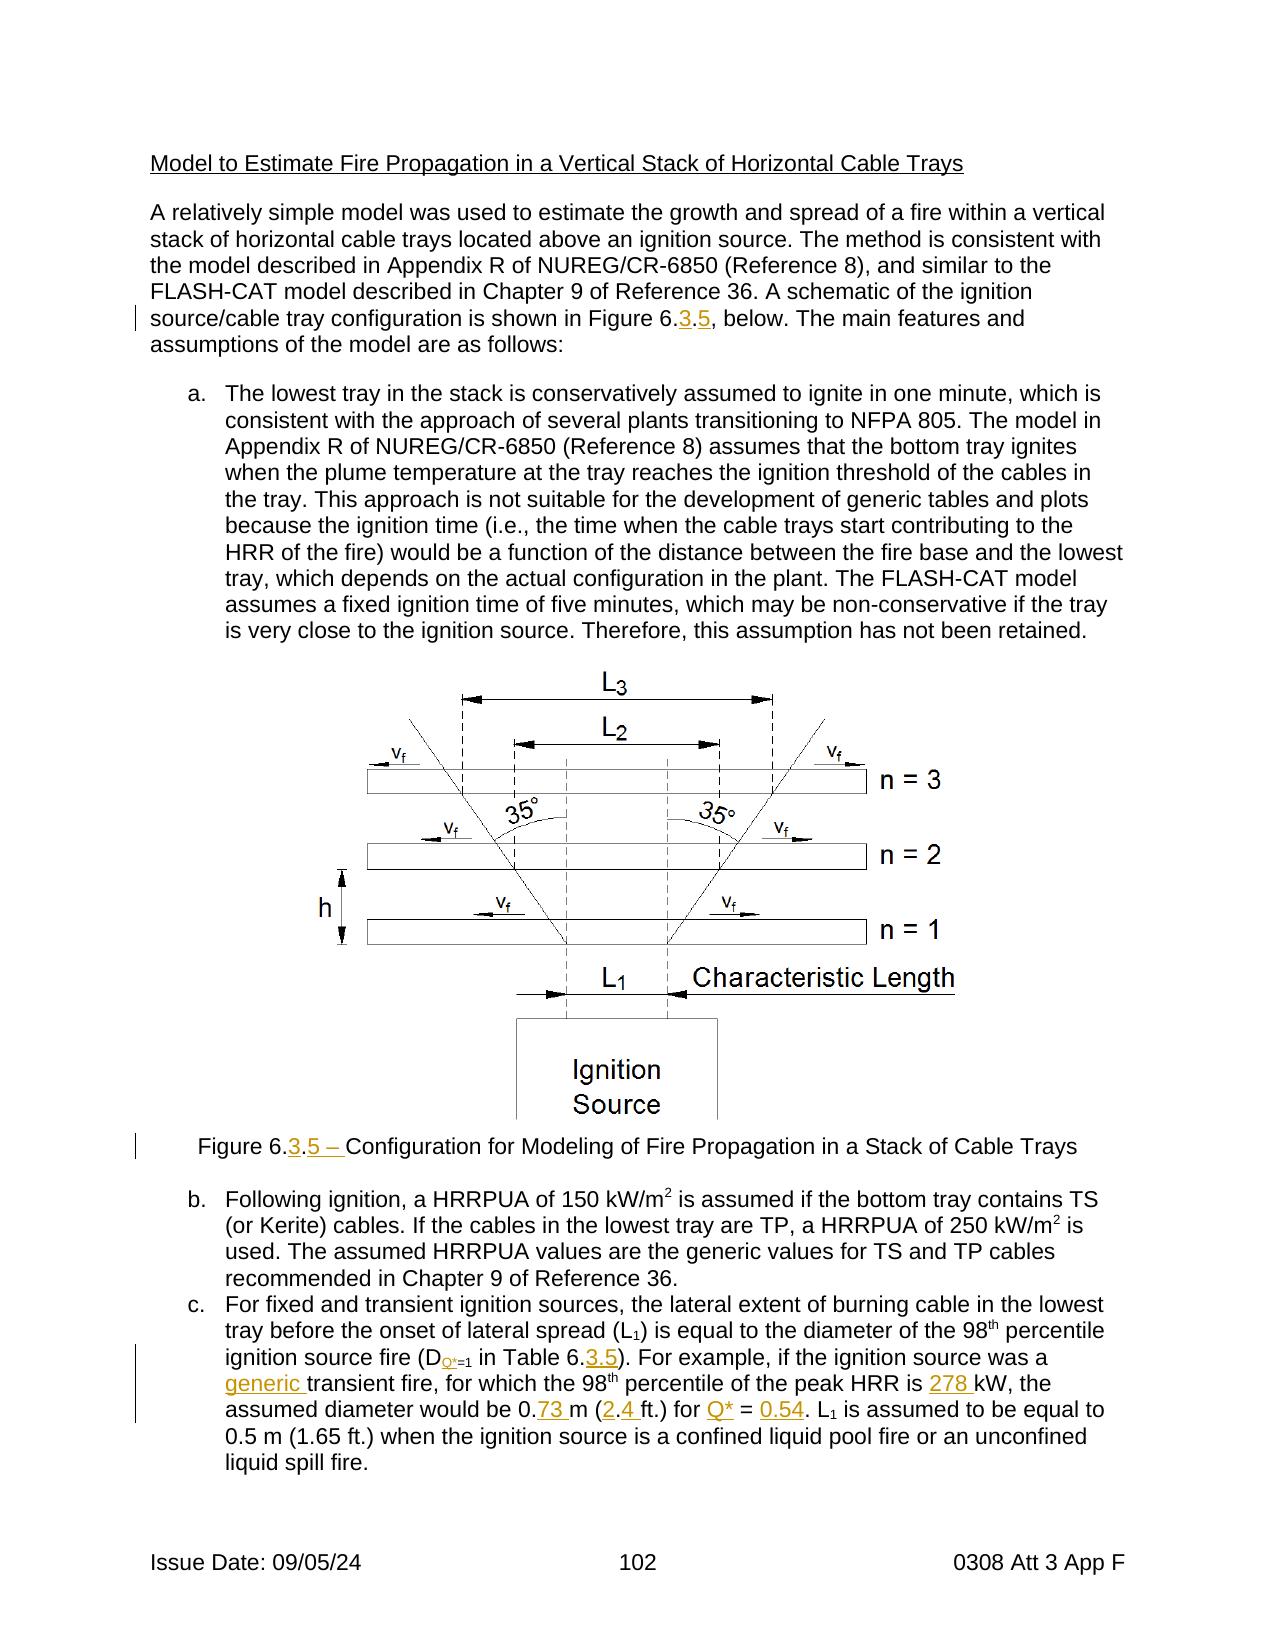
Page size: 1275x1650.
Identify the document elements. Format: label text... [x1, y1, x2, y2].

text A relatively simple model was used to estimate the growth and spread of a fire within a vertical stack of horizontal cable trays located above an ignition source. The method is consistent with the model described in Appendix R of NUREG/CR-6850 (Reference 8), and similar to the FLASH-CAT model described in Chapter 9 of Reference 36. A schematic of the ignition source/cable tray configuration is shown in Figure 6.., below. The main features and assumptions of the model are as follows: [150, 199, 1125, 357]
text Figure 6..Configuration for Modeling of Fire Propagation in a Stack of Cable Trays [150, 1133, 1125, 1159]
list For fixed and transient ignition sources, the lateral extent of burning cable in the lowest tray before the onset of lateral spread (L1) is equal to the diameter of the 98th percentile ignition source fire (D=1 in Table 6.). For example, if the ignition source was a transient fire, for which the 98th percentile of the peak HRR is kW, the assumed diameter would be 0.m (.ft.) for = . L1 is assumed to be equal to 0.5 m (1.65 ft.) when the ignition source is a confined liquid pool fire or an unconfined liquid spill fire. [187, 1291, 1125, 1475]
list The lowest tray in the stack is conservatively assumed to ignite in one minute, which is consistent with the approach of several plants transitioning to NFPA 805. The model in Appendix R of NUREG/CR-6850 (Reference 8) assumes that the bottom tray ignites when the plume temperature at the tray reaches the ignition threshold of the cables in the tray. This approach is not suitable for the development of generic tables and plots because the ignition time (i.e., the time when the cable trays start contributing to the HRR of the fire) would be a function of the distance between the fire base and the lowest tray, which depends on the actual configuration in the plant. The FLASH-CAT model assumes a fixed ignition time of five minutes, which may be non-conservative if the tray is very close to the ignition source. Therefore, this assumption has not been retained. [187, 380, 1125, 644]
list Following ignition, a HRRPUA of 150 kW/m2 is assumed if the bottom tray contains TS (or Kerite) cables. If the cables in the lowest tray are TP, a HRRPUA of 250 kW/m2 is used. The assumed HRRPUA values are the generic values for TS and TP cables recommended in Chapter 9 of Reference 36. [187, 1186, 1125, 1291]
subtitle Model to Estimate Fire Propagation in a Vertical Stack of Horizontal Cable Trays [150, 150, 1125, 176]
picture [315, 666, 960, 1133]
